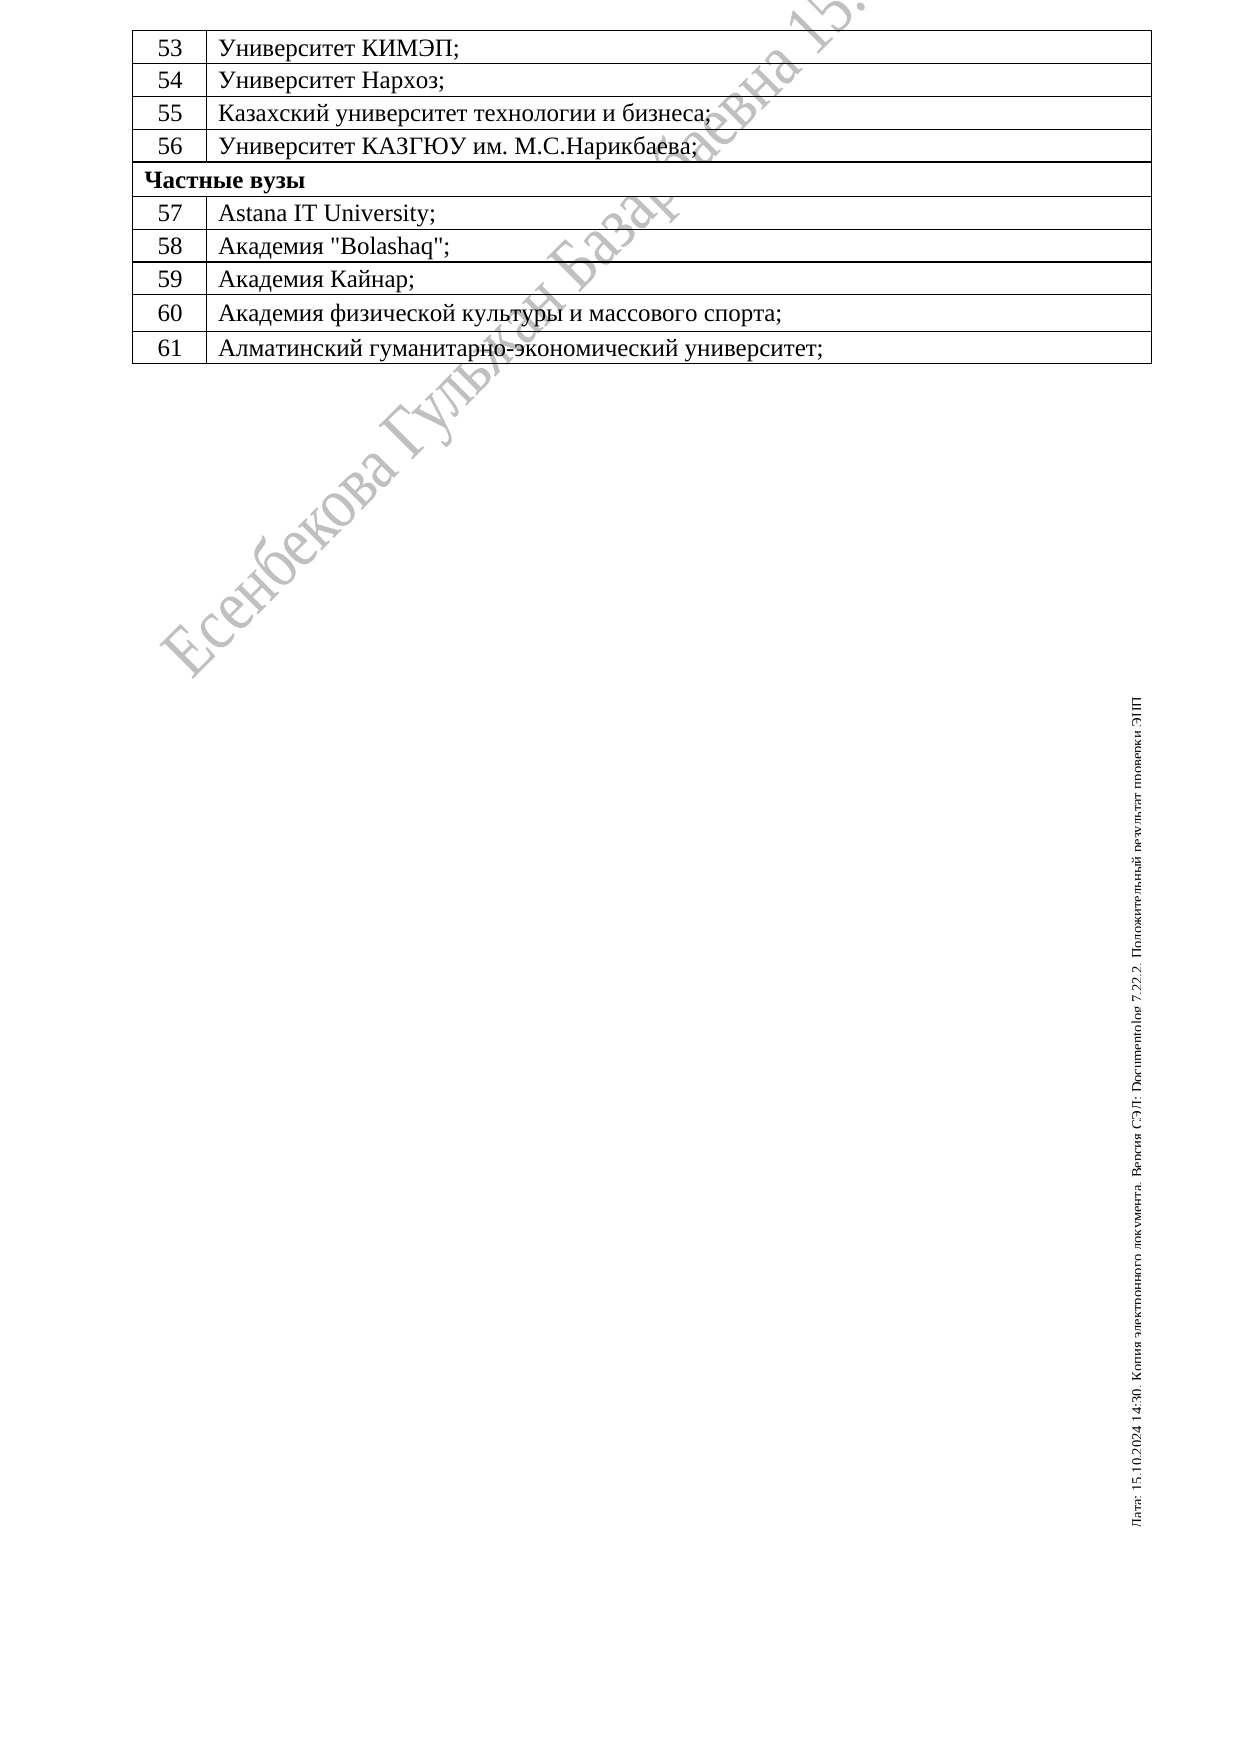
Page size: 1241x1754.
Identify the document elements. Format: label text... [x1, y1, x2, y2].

table_cell 58 [133, 230, 206, 261]
table_cell 53 [133, 31, 206, 63]
table_cell Академия физической культуры и массового спорта; [207, 295, 1151, 331]
table_cell Университет КИМЭП; [207, 31, 1151, 63]
table_cell 55 [133, 97, 206, 129]
table_cell Алматинский гуманитарно-экономический университет; [207, 332, 1151, 363]
table_cell 61 [133, 332, 206, 363]
table_cell Академия Кайнар; [207, 263, 1151, 294]
table_cell Университет Нархоз; [207, 64, 1151, 96]
table_cell 60 [133, 295, 206, 331]
table_cell 57 [133, 197, 206, 228]
table_cell 59 [133, 263, 206, 294]
table_cell Казахский университет технологии и бизнеса; [207, 97, 1151, 129]
table_cell 54 [133, 64, 206, 96]
table_cell 56 [133, 130, 206, 161]
table_cell Astana IT University; [207, 197, 1151, 228]
table_cell Университет КАЗГЮУ им. М.С.Нарикбаева; [207, 130, 1151, 161]
table_cell Академия "Bolashaq"; [207, 230, 1151, 261]
table_cell Частные вузы [133, 163, 1151, 196]
